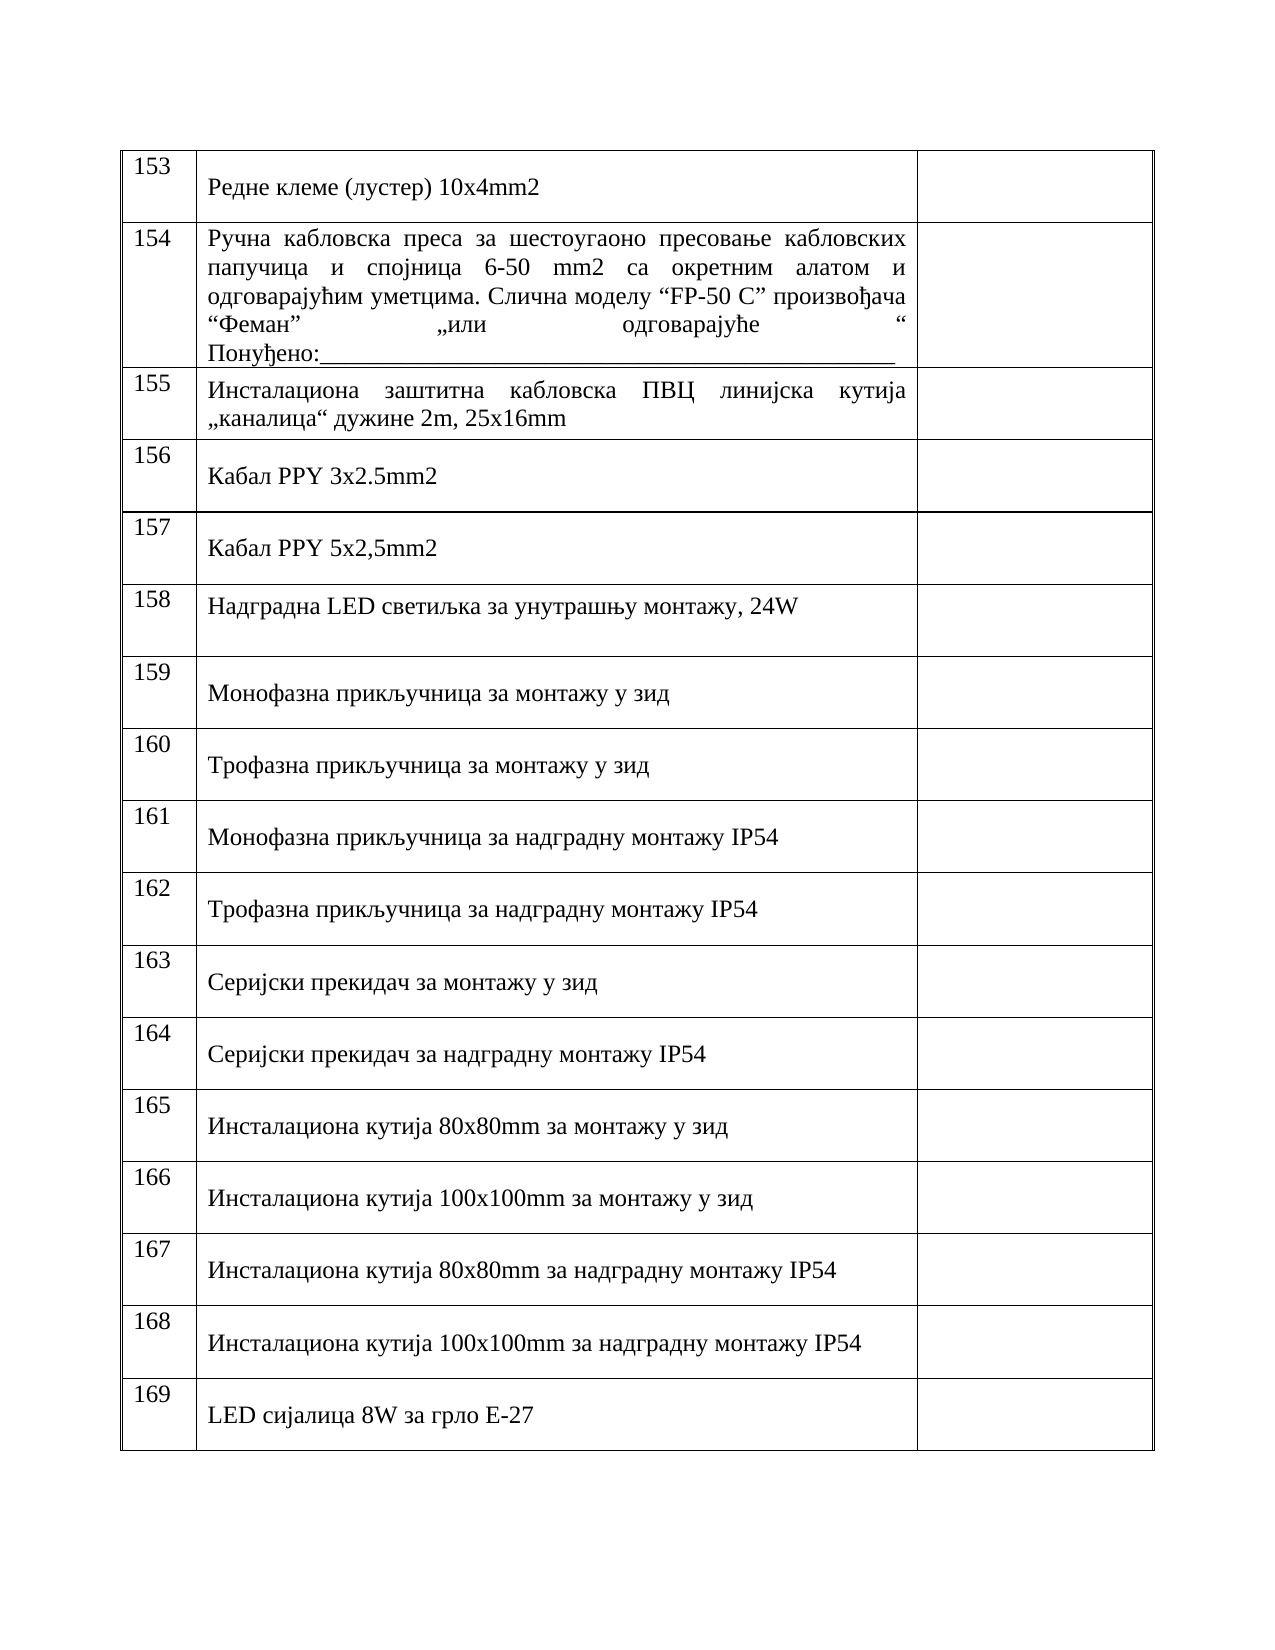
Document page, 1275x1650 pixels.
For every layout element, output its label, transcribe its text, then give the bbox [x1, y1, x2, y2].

table_cell Ручна кабловска преса за шестоугаоно пресовање кабловских папучица и спојница 6-50 mm2 са окретним алатом и одговарајућим уметцима. Слична моделу “FP-50 C” произвођача “Феман” „или одговарајуће “ Понуђено:______________________________________________ [197, 223, 917, 367]
table_cell [918, 873, 1152, 944]
table_cell Кабал PPY 3x2.5mm2 [197, 440, 917, 511]
table_cell 157 [123, 513, 196, 583]
table_cell Инсталациона кутија 80x80mm за надградну монтажу IP54 [197, 1234, 917, 1305]
table_cell 161 [123, 801, 196, 872]
table_cell 154 [123, 223, 196, 367]
table_cell Трофазна прикључница за монтажу у зид [197, 729, 917, 800]
table_cell Инсталациона кутија 80x80mm за монтажу у зид [197, 1090, 917, 1161]
table_cell 166 [123, 1162, 196, 1233]
table_cell 158 [123, 585, 196, 656]
table_cell [918, 1234, 1152, 1305]
table_cell Серијски прекидач за монтажу у зид [197, 946, 917, 1017]
table_cell [918, 1090, 1152, 1161]
table_cell [918, 513, 1152, 583]
table_cell Монофазна прикључница за надградну монтажу IP54 [197, 801, 917, 872]
table_cell 168 [123, 1306, 196, 1378]
table_cell 163 [123, 946, 196, 1017]
table_cell Редне клеме (лустер) 10x4mm2 [197, 151, 917, 222]
table_cell 162 [123, 873, 196, 944]
table_cell [918, 801, 1152, 872]
table_cell Серијски прекидач за надградну монтажу IP54 [197, 1018, 917, 1089]
table_cell [918, 368, 1152, 439]
table_cell Трофазна прикључница за надградну монтажу IP54 [197, 873, 917, 944]
table_cell 169 [123, 1379, 196, 1450]
table_cell [918, 585, 1152, 656]
table_cell [918, 729, 1152, 800]
table_cell LED сијалица 8W за грло Е-27 [197, 1379, 917, 1450]
table_cell 164 [123, 1018, 196, 1089]
table_cell [918, 1018, 1152, 1089]
table_cell 165 [123, 1090, 196, 1161]
table_cell [918, 1306, 1152, 1378]
table_cell Инсталациона кутија 100x100mm за монтажу у зид [197, 1162, 917, 1233]
table_cell Надградна LED светиљка за унутрашњу монтажу, 24W [197, 585, 917, 656]
table_cell 159 [123, 657, 196, 728]
table_cell Инсталациона заштитна кабловска ПВЦ линијска кутија „каналица“ дужине 2m, 25x16mm [197, 368, 917, 439]
table_cell 156 [123, 440, 196, 511]
table_cell [918, 440, 1152, 511]
table_cell [918, 151, 1152, 222]
table_cell [918, 946, 1152, 1017]
table_cell [918, 223, 1152, 367]
table_cell [918, 657, 1152, 728]
table_cell 167 [123, 1234, 196, 1305]
table_cell 153 [123, 151, 196, 222]
table_cell [918, 1379, 1152, 1450]
table_cell Монофазна прикључница за монтажу у зид [197, 657, 917, 728]
table_cell Кабал PPY 5x2,5mm2 [197, 513, 917, 583]
table_cell Инсталациона кутија 100x100mm за надградну монтажу IP54 [197, 1306, 917, 1378]
table_cell 155 [123, 368, 196, 439]
table_cell 160 [123, 729, 196, 800]
table_cell [918, 1162, 1152, 1233]
